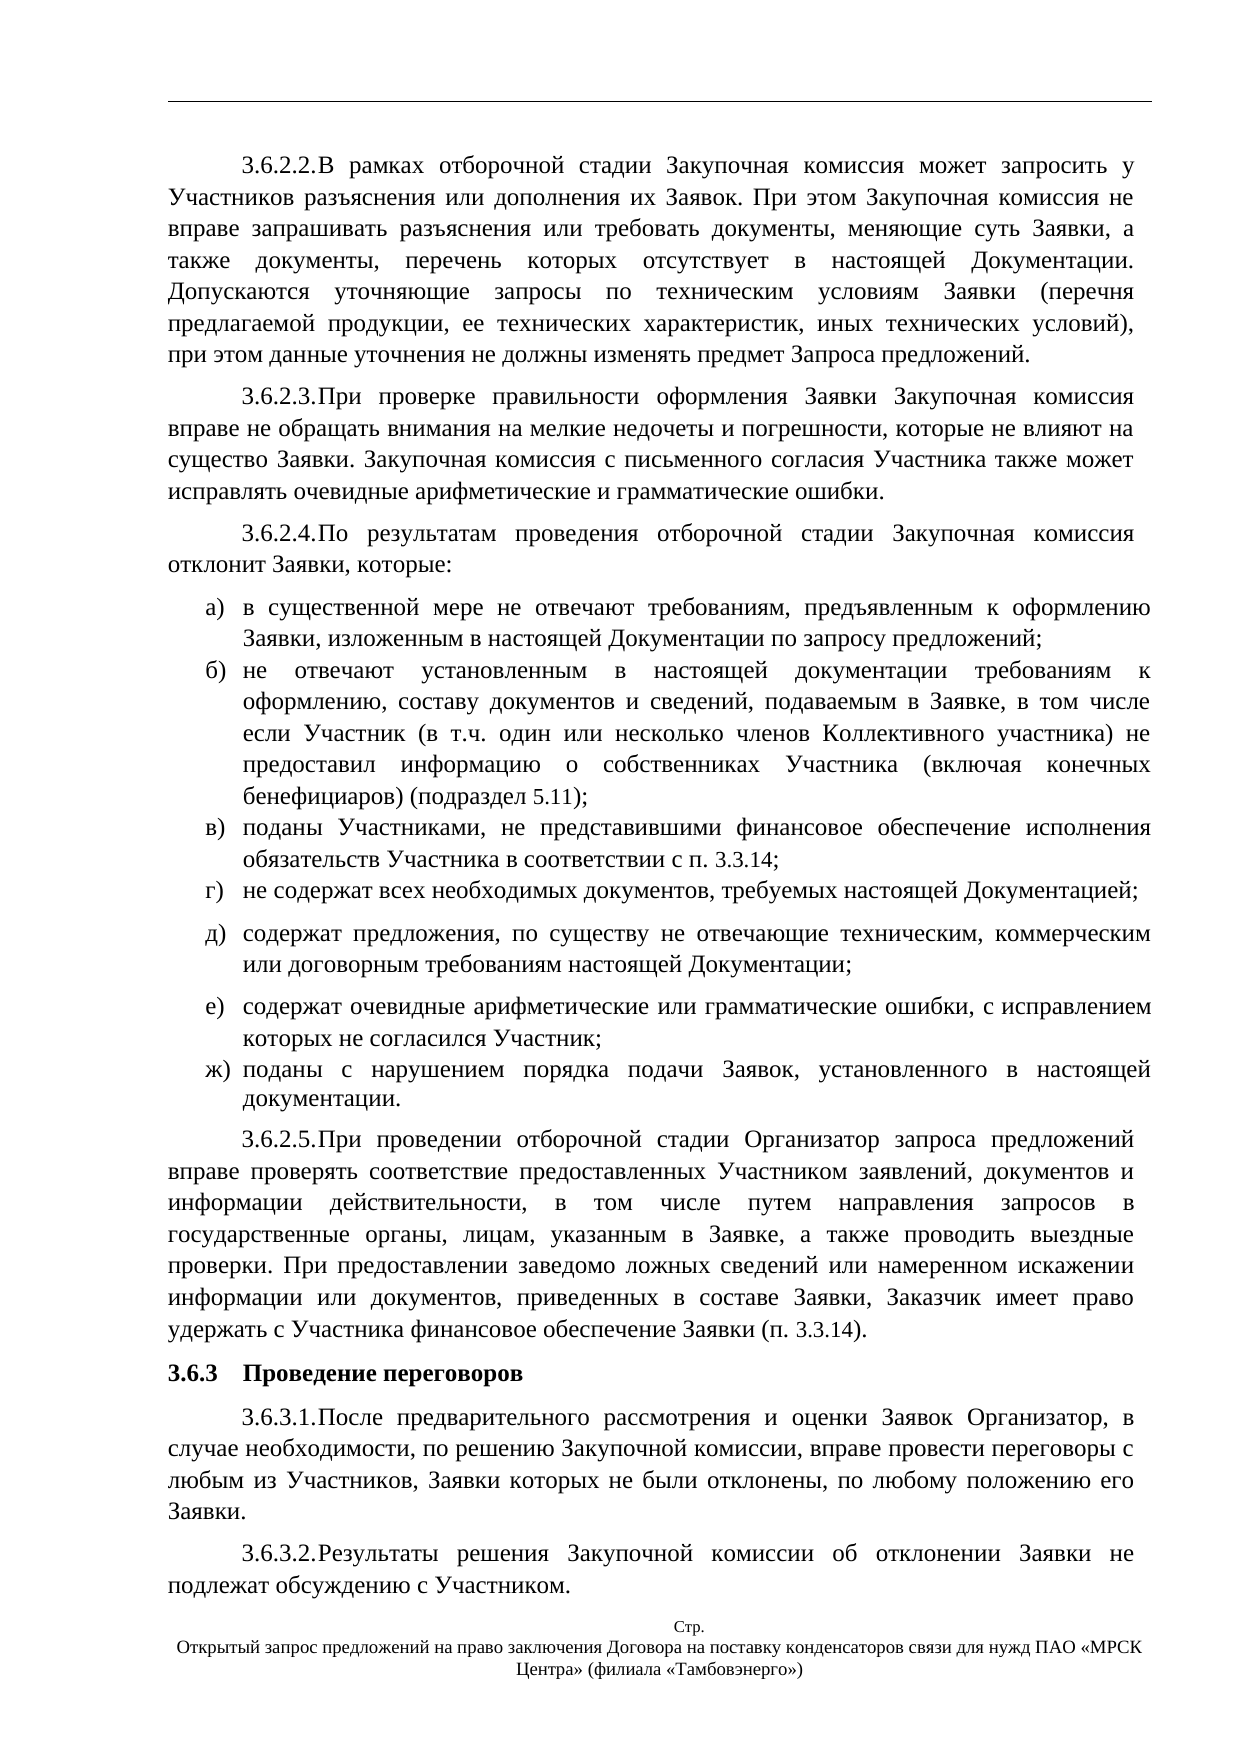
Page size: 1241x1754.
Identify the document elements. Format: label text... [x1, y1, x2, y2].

list поданы Участниками, не представившими финансовое обеспечение исполнения обязательств Участника в соответствии с п. 3.3.14; [205, 812, 1152, 873]
list После предварительного рассмотрения и оценки Заявок Организатор, в случае необходимости, по решению Закупочной комиссии, вправе провести переговоры с любым из Участников, Заявки которых не были отклонены, по любому положению его Заявки. [168, 1402, 1135, 1525]
list в существенной мере не отвечают требованиям, предъявленным к оформлению Заявки, изложенным в настоящей Документации по запросу предложений; [205, 592, 1152, 652]
list В рамках отборочной стадии Закупочная комиссия может запросить у Участников разъяснения или дополнения их Заявок. При этом Закупочная комиссия не вправе запрашивать разъяснения или требовать документы, меняющие суть Заявки, а также документы, перечень которых отсутствует в настоящей Документации. Допускаются уточняющие запросы по техническим условиям Заявки (перечня предлагаемой продукции, ее технических характеристик, иных технических условий), при этом данные уточнения не должны изменять предмет Запроса предложений. [168, 150, 1135, 368]
list содержат предложения, по существу не отвечающие техническим, коммерческим или договорным требованиям настоящей Документации; [205, 918, 1152, 978]
list При проведении отборочной стадии Организатор запроса предложений вправе проверять соответствие предоставленных Участником заявлений, документов и информации действительности, в том числе путем направления запросов в государственные органы, лицам, указанным в Заявке, а также проводить выездные проверки. При предоставлении заведомо ложных сведений или намеренном искажении информации или документов, приведенных в составе Заявки, Заказчик имеет право удержать с Участника финансовое обеспечение Заявки (п. 3.3.14). [168, 1124, 1135, 1342]
list При проверке правильности оформления Заявки Закупочная комиссия вправе не обращать внимания на мелкие недочеты и погрешности, которые не влияют на существо Заявки. Закупочная комиссия с письменного согласия Участника также может исправлять очевидные арифметические и грамматические ошибки. [168, 381, 1135, 505]
list не отвечают установленным в настоящей документации требованиям к оформлению, составу документов и сведений, подаваемым в Заявке, в том числе если Участник (в т.ч. один или несколько членов Коллективного участника) не предоставил информацию о собственниках Участника (включая конечных бенефициаров) (подраздел 5.11); [205, 655, 1152, 810]
list По результатам проведения отборочной стадии Закупочная комиссия отклонит Заявки, которые: [168, 518, 1135, 578]
list поданы с нарушением порядка подачи Заявок, установленного в настоящей документации. [205, 1054, 1152, 1112]
list Результаты решения Закупочной комиссии об отклонении Заявки не подлежат обсуждению с Участником. [168, 1538, 1135, 1599]
list не содержат всех необходимых документов, требуемых настоящей Документацией; [205, 876, 1152, 904]
subtitle Проведение переговоров [168, 1358, 1152, 1386]
list содержат очевидные арифметические или грамматические ошибки, с исправлением которых не согласился Участник; [205, 991, 1152, 1051]
